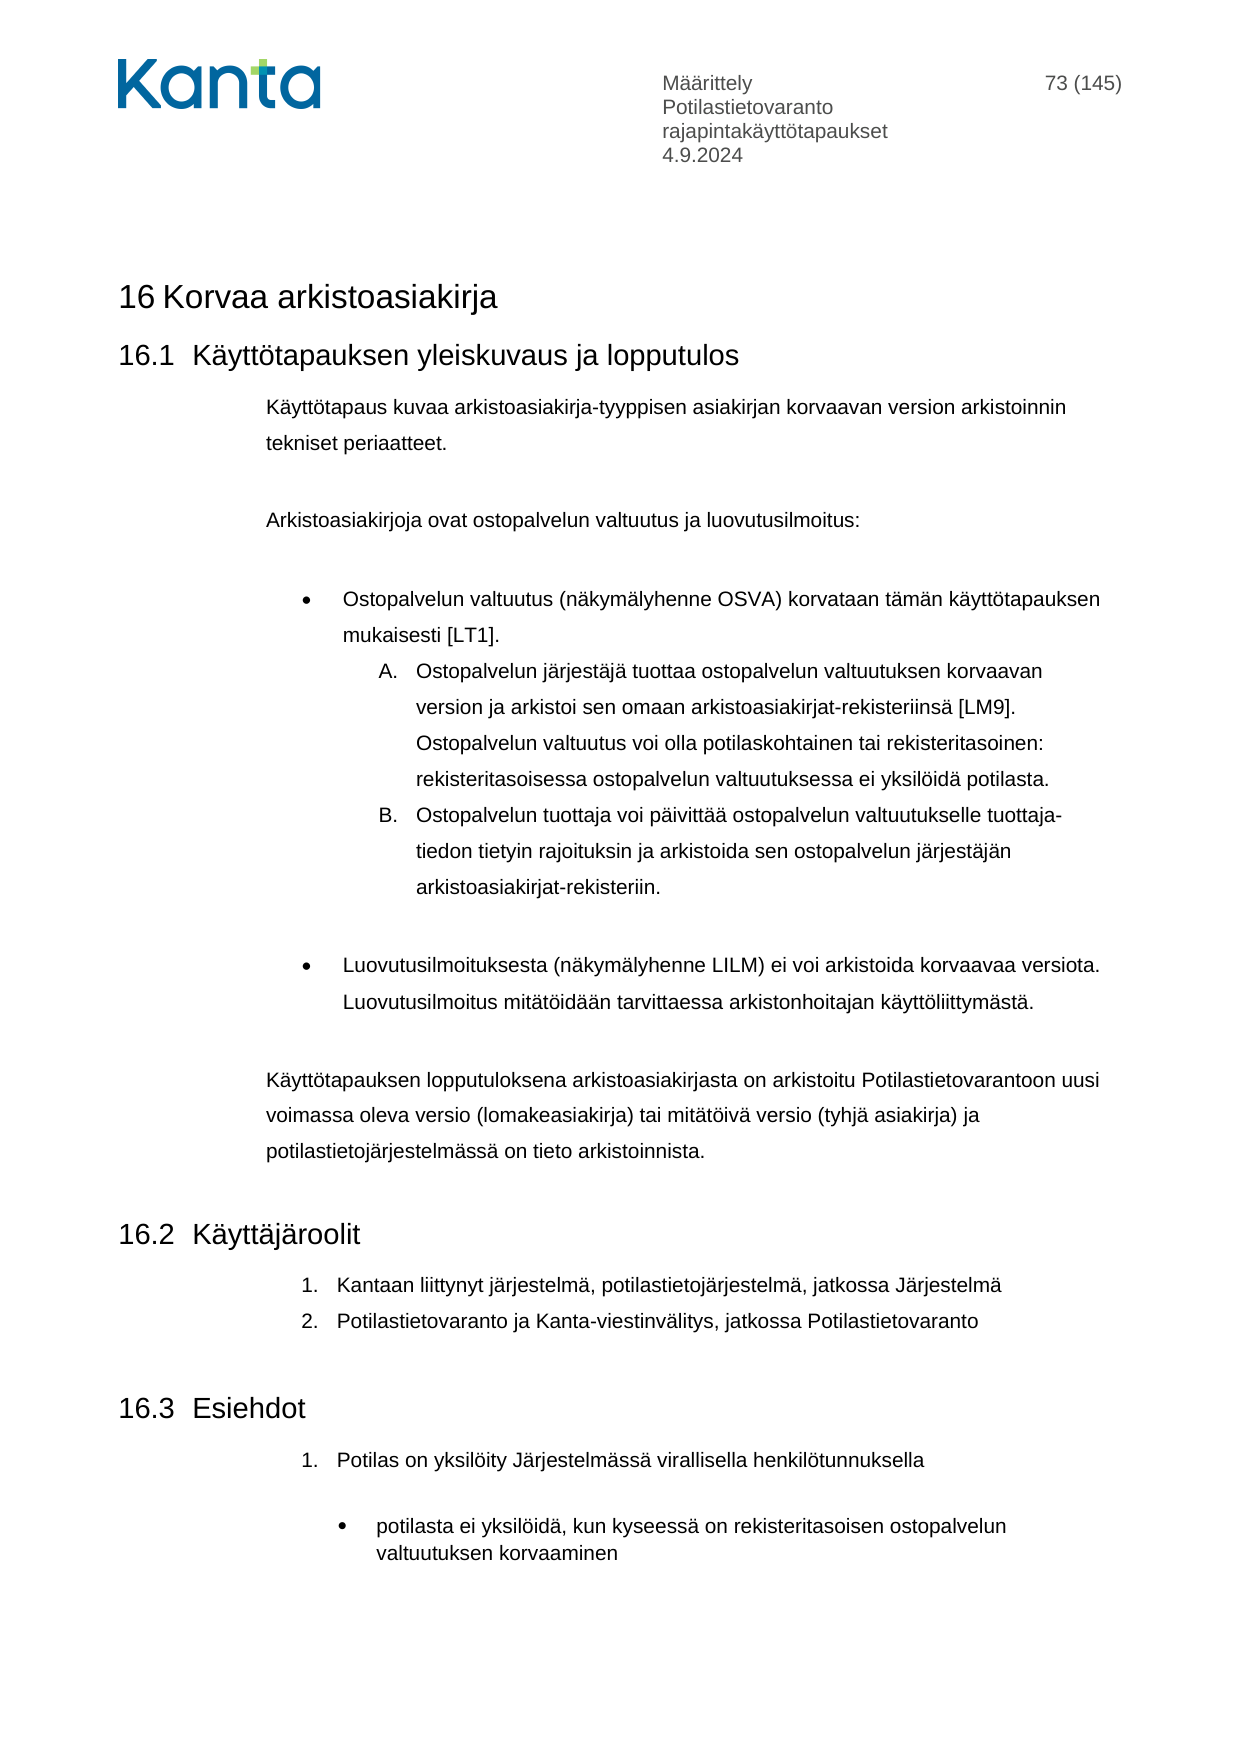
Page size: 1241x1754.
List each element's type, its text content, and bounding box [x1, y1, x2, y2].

list Ostopalvelun järjestäjä tuottaa ostopalvelun valtuutuksen korvaavan version ja arkistoi sen omaan arkistoasiakirjat-rekisteriinsä [LM9]. Ostopalvelun valtuutus voi olla potilaskohtainen tai rekisteritasoinen: rekisteritasoisessa ostopalvelun valtuutuksessa ei yksilöidä potilasta. [378, 659, 1107, 791]
subtitle Käyttäjäroolit [118, 1217, 1107, 1250]
list Luovutusilmoituksesta (näkymälyhenne LILM) ei voi arkistoida korvaavaa versiota. Luovutusilmoitus mitätöidään tarvittaessa arkistonhoitajan käyttöliittymästä. [301, 952, 1107, 1014]
list Potilastietovaranto ja Kanta-viestinvälitys, jatkossa Potilastietovaranto [301, 1309, 1107, 1333]
list potilasta ei yksilöidä, kun kyseessä on rekisteritasoisen ostopalvelun valtuutuksen korvaaminen [339, 1511, 1107, 1565]
text Arkistoasiakirjoja ovat ostopalvelun valtuutus ja luovutusilmoitus: [266, 508, 1107, 532]
text Käyttötapaus kuvaa arkistoasiakirja-tyyppisen asiakirjan korvaavan version arkistoinnin tekniset periaatteet. [266, 395, 1107, 454]
text Käyttötapauksen lopputuloksena arkistoasiakirjasta on arkistoitu Potilastietovarantoon uusi voimassa oleva versio (lomakeasiakirja) tai mitätöivä versio (tyhjä asiakirja) ja potilastietojärjestelmässä on tieto arkistoinnista. [266, 1067, 1107, 1163]
list Kantaan liittynyt järjestelmä, potilastietojärjestelmä, jatkossa Järjestelmä [301, 1273, 1107, 1297]
list Ostopalvelun tuottaja voi päivittää ostopalvelun valtuutukselle tuottaja-tiedon tietyin rajoituksin ja arkistoida sen ostopalvelun järjestäjän arkistoasiakirjat-rekisteriin. [378, 803, 1107, 899]
subtitle Esiehdot [118, 1391, 1107, 1424]
list Ostopalvelun valtuutus (näkymälyhenne OSVA) korvataan tämän käyttötapauksen mukaisesti [LT1]. [301, 586, 1107, 647]
subtitle Korvaa arkistoasiakirja [118, 277, 1107, 315]
subtitle Käyttötapauksen yleiskuvaus ja lopputulos [118, 338, 1107, 372]
list Potilas on yksilöity Järjestelmässä virallisella henkilötunnuksella [301, 1447, 1107, 1471]
picture [118, 59, 321, 109]
